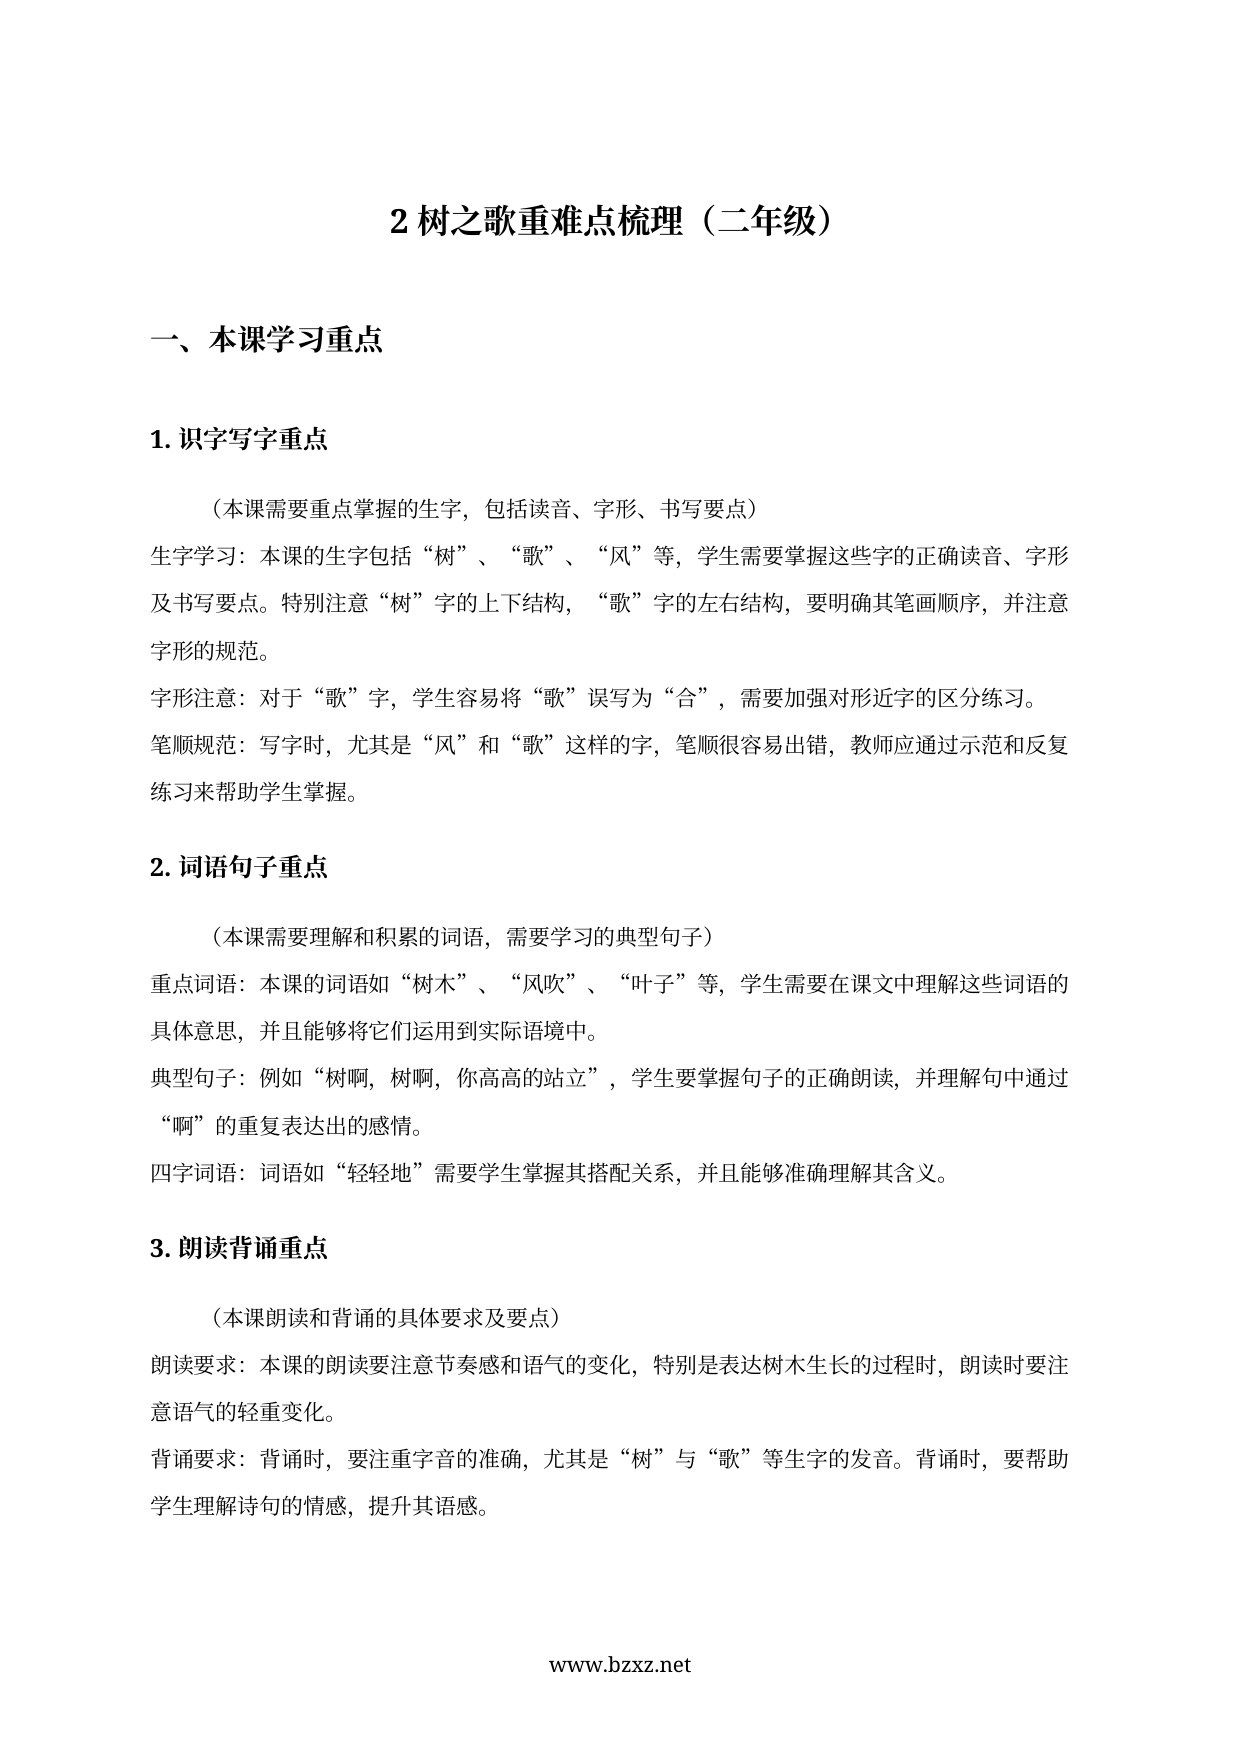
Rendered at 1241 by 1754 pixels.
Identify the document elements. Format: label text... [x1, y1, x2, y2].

text （本课朗读和背诵的具体要求及要点） [150, 1301, 1090, 1332]
text （本课需要理解和积累的词语，需要学习的典型句子） [150, 920, 1090, 952]
text 四字词语：词语如“轻轻地”需要学生掌握其搭配关系，并且能够准确理解其含义。 [150, 1156, 1090, 1187]
text 背诵要求：背诵时，要注重字音的准确，尤其是“树”与“歌”等生字的发音。背诵时，要帮助学生理解诗句的情感，提升其语感。 [150, 1442, 1090, 1521]
text 典型句子：例如“树啊，树啊，你高高的站立”，学生要掌握句子的正确朗读，并理解句中通过“啊”的重复表达出的感情。 [150, 1062, 1090, 1140]
text （本课需要重点掌握的生字，包括读音、字形、书写要点） [150, 492, 1090, 524]
text 朗读要求：本课的朗读要注意节奏感和语气的变化，特别是表达树木生长的过程时，朗读时要注意语气的轻重变化。 [150, 1348, 1090, 1427]
subtitle 2 树之歌重难点梳理（二年级） [150, 195, 1090, 243]
text 字形注意：对于“歌”字，学生容易将“歌”误写为“合”，需要加强对形近字的区分练习。 [150, 681, 1090, 712]
subtitle 2. 词语句子重点 [150, 848, 1090, 884]
subtitle 一、本课学习重点 [150, 316, 1090, 358]
text 生字学习：本课的生字包括“树”、“歌”、“风”等，学生需要掌握这些字的正确读音、字形及书写要点。特别注意“树”字的上下结构，“歌”字的左右结构，要明确其笔画顺序，并注意字形的规范。 [150, 539, 1090, 665]
subtitle 3. 朗读背诵重点 [150, 1228, 1090, 1264]
text 笔顺规范：写字时，尤其是“风”和“歌”这样的字，笔顺很容易出错，教师应通过示范和反复练习来帮助学生掌握。 [150, 728, 1090, 807]
subtitle 1. 识字写字重点 [150, 420, 1090, 456]
text 重点词语：本课的词语如“树木”、“风吹”、“叶子”等，学生需要在课文中理解这些词语的具体意思，并且能够将它们运用到实际语境中。 [150, 967, 1090, 1046]
